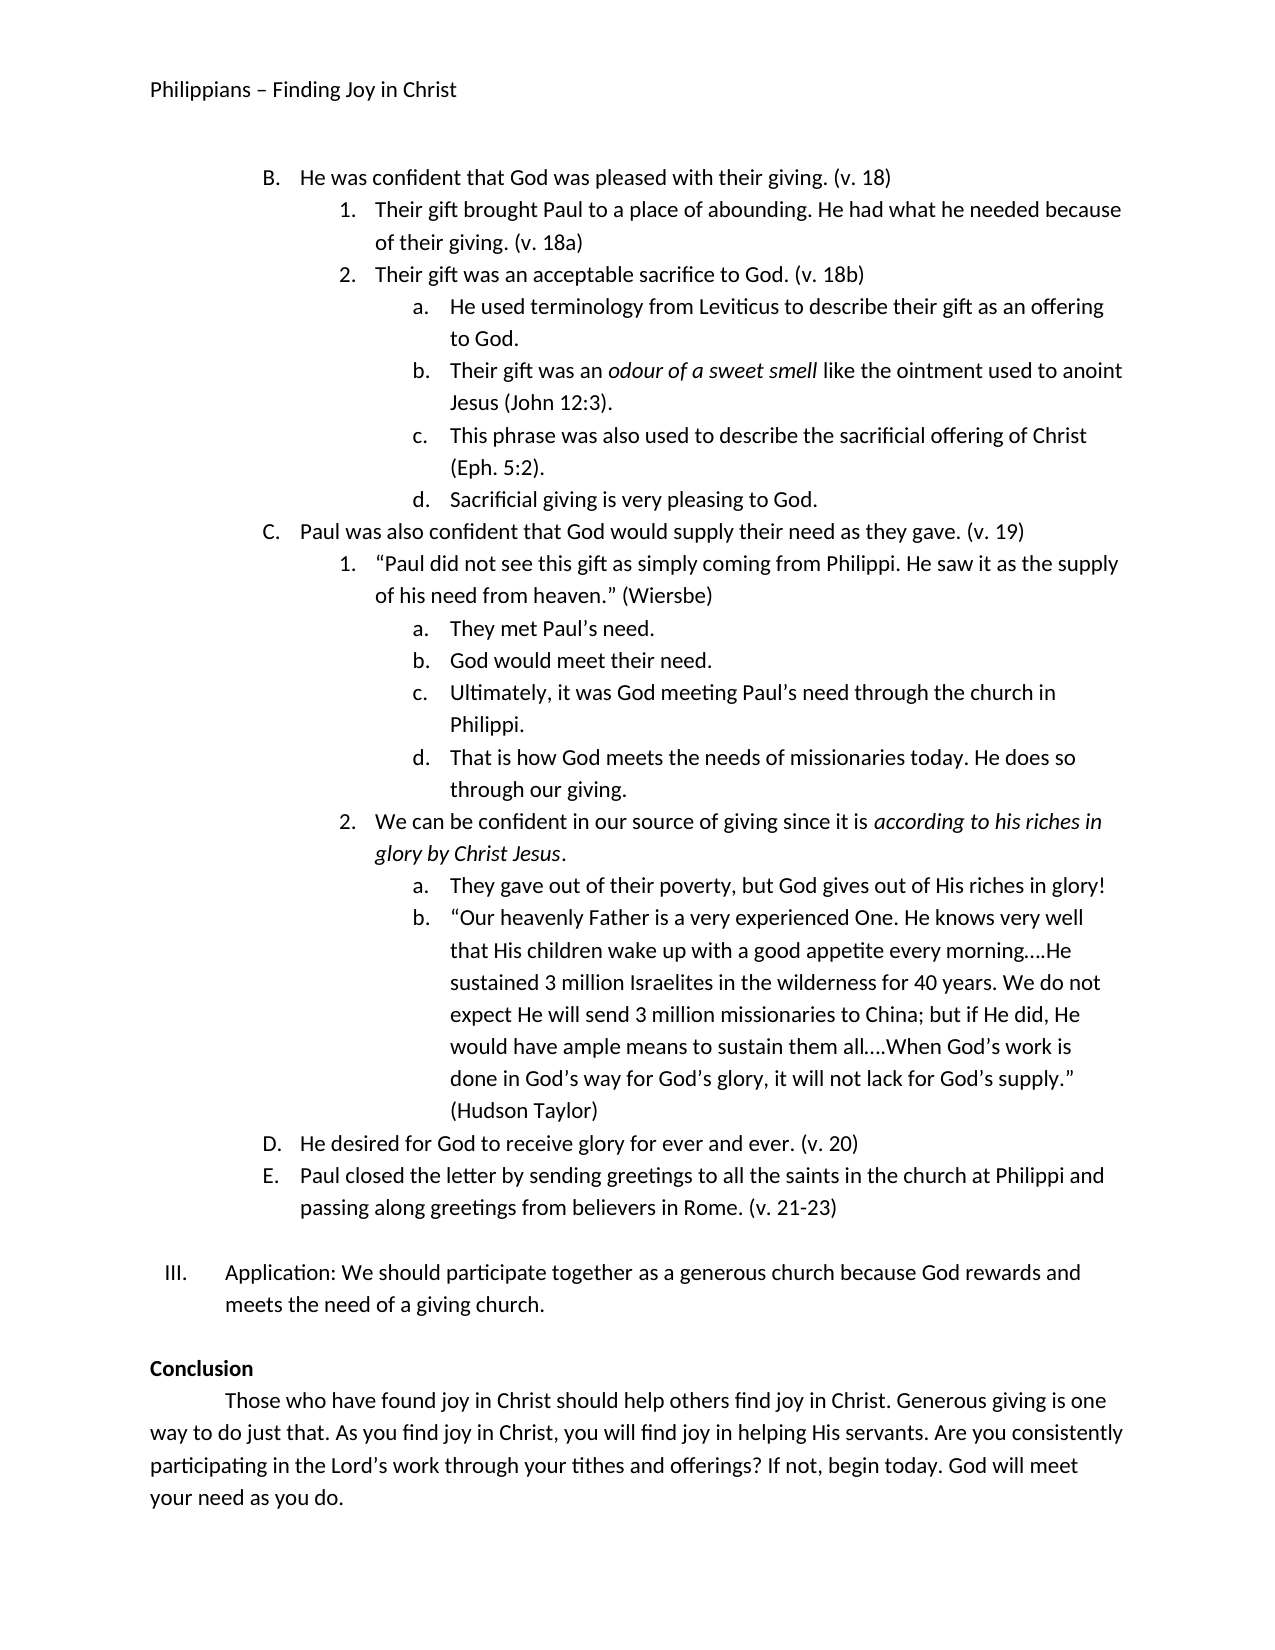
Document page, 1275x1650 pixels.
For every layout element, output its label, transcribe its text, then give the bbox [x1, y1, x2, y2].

list Paul closed the letter by sending greetings to all the saints in the church at Philippi and passing along greetings from believers in Rome. (v. 21-23) [262, 1161, 1125, 1221]
list Their gift was an odour of a sweet smell like the ointment used to anoint Jesus (John 12:3). [412, 356, 1125, 417]
list Paul was also confident that God would supply their need as they gave. (v. 19) [262, 517, 1125, 545]
list He desired for God to receive glory for ever and ever. (v. 20) [262, 1129, 1125, 1157]
list He was confident that God was pleased with their giving. (v. 18) [262, 163, 1125, 191]
list “Paul did not see this gift as simply coming from Philippi. He saw it as the supply of his need from heaven.” (Wiersbe) [356, 549, 1125, 610]
list He used terminology from Leviticus to describe their gift as an offering to God. [412, 292, 1125, 352]
list God would meet their need. [412, 646, 1125, 674]
list “Our heavenly Father is a very experienced One. He knows very well that His children wake up with a good appetite every morning….He sustained 3 million Israelites in the wilderness for 40 years. We do not expect He will send 3 million missionaries to China; but if He did, He would have ample means to sustain them all….When God’s work is done in God’s way for God’s glory, it will not lack for God’s supply.” (Hudson Taylor) [412, 903, 1125, 1125]
list Sacrificial giving is very pleasing to God. [412, 485, 1125, 513]
list We can be confident in our source of giving since it is according to his riches in glory by Christ Jesus. [356, 807, 1125, 867]
list Their gift was an acceptable sacrifice to God. (v. 18b) [356, 260, 1125, 288]
list They gave out of their poverty, but God gives out of His riches in glory! [412, 871, 1125, 899]
text Those who have found joy in Christ should help others find joy in Christ. Generous giving is one way to do just that. As you find joy in Christ, you will find joy in helping His servants. Are you consistently participating in the Lord’s work through your tithes and offerings? If not, begin today. God will meet your need as you do. [150, 1386, 1125, 1511]
list This phrase was also used to describe the sacrificial offering of Christ (Eph. 5:2). [412, 421, 1125, 481]
list Application: We should participate together as a generous church because God rewards and meets the need of a giving church. [187, 1258, 1125, 1318]
list Ultimately, it was God meeting Paul’s need through the church in Philippi. [412, 678, 1125, 738]
list That is how God meets the needs of missionaries today. He does so through our giving. [412, 743, 1125, 803]
text Conclusion [150, 1354, 1125, 1382]
list They met Paul’s need. [412, 614, 1125, 642]
list Their gift brought Paul to a place of abounding. He had what he needed because of their giving. (v. 18a) [356, 195, 1125, 256]
